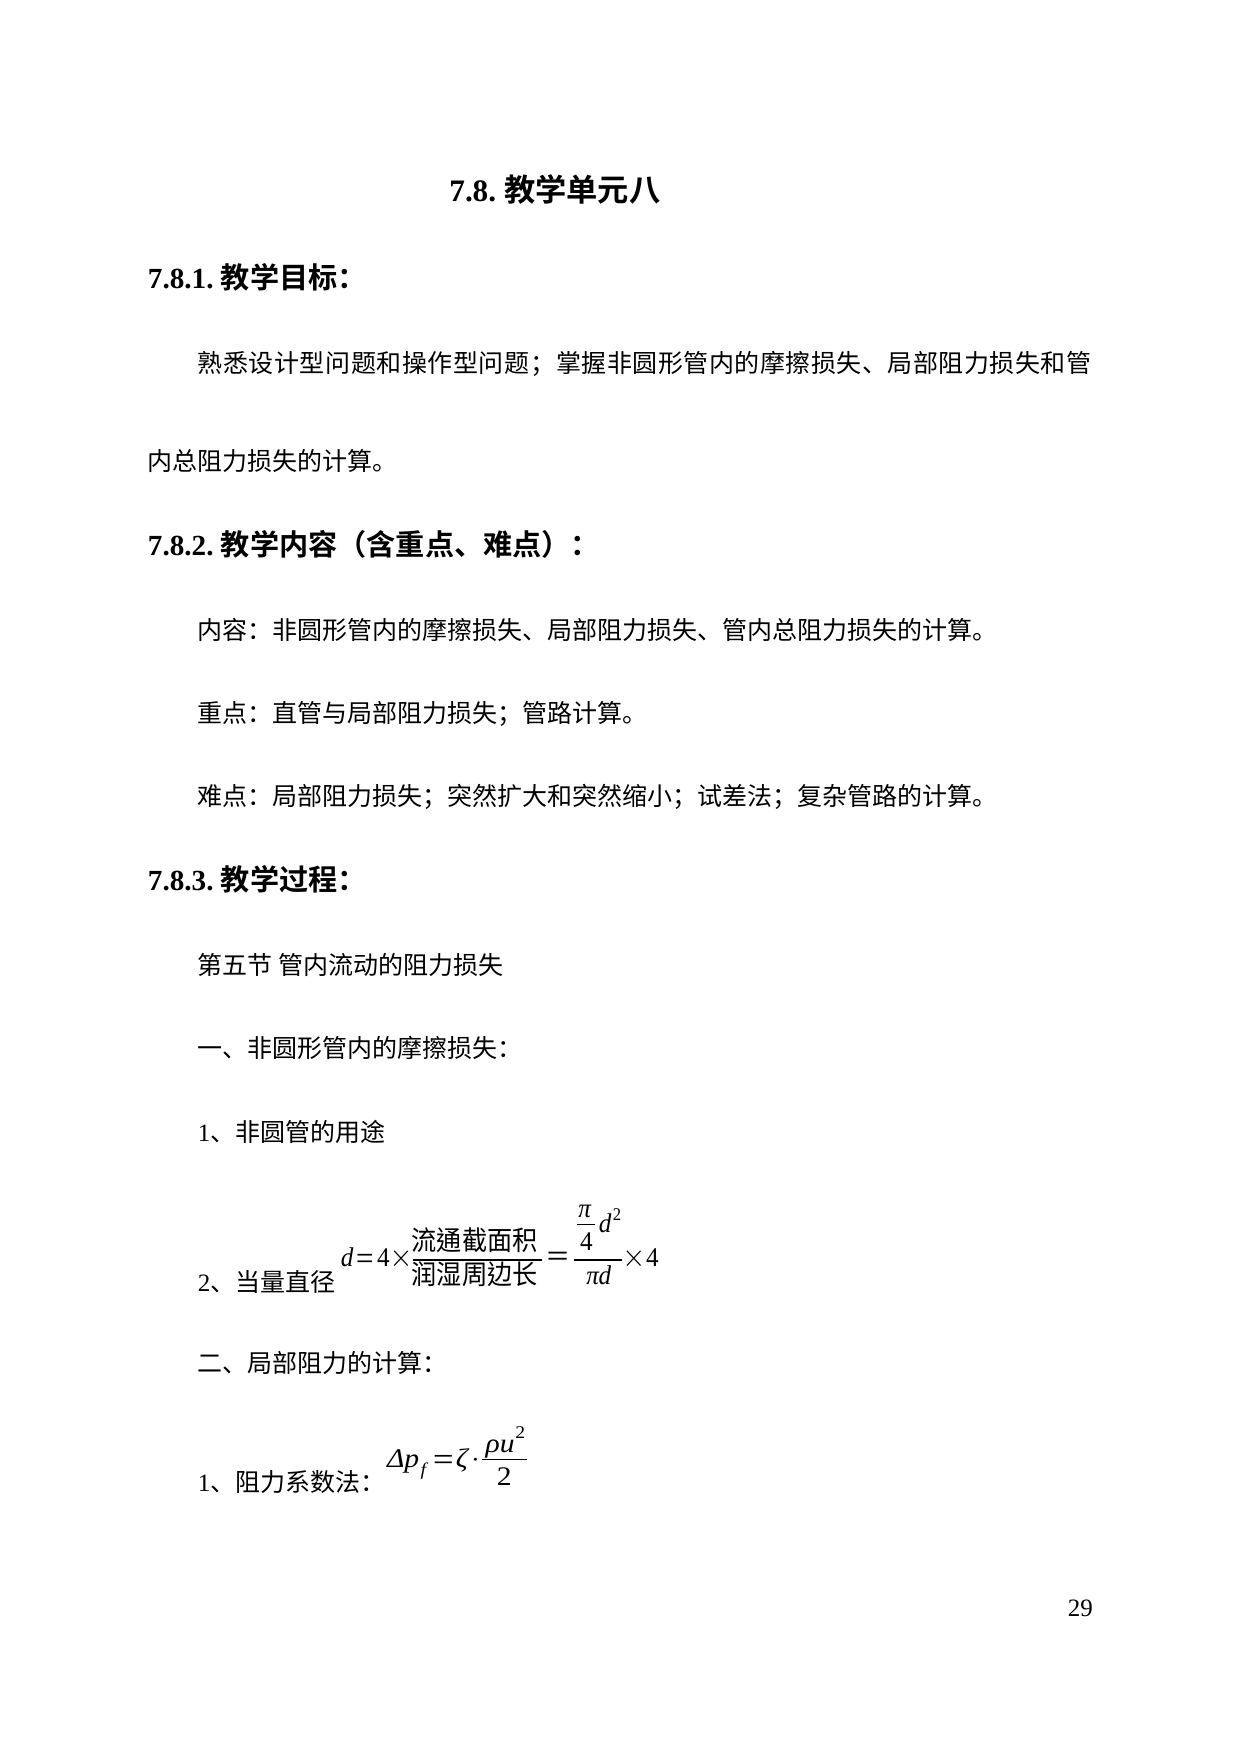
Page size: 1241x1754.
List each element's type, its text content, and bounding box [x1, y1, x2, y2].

text 一、非圆形管内的摩擦损失： [148, 1014, 1092, 1079]
text 重点：直管与局部阻力损失；管路计算。 [148, 679, 1092, 744]
text 难点：局部阻力损失；突然扩大和突然缩小；试差法；复杂管路的计算。 [148, 762, 1092, 827]
text 2、当量直径 [148, 1181, 1092, 1311]
text 第五节 管内流动的阻力损失 [148, 931, 1092, 996]
subtitle 教学过程： [148, 845, 1092, 910]
text 熟悉设计型问题和操作型问题；掌握非圆形管内的摩擦损失、局部阻力损失和管内总阻力损失的计算。 [148, 329, 1092, 492]
subtitle 教学内容（含重点、难点）： [148, 510, 1092, 575]
text 1、阻力系数法： [148, 1412, 1092, 1509]
subtitle 教学目标： [148, 243, 1092, 308]
text 1、非圆管的用途 [148, 1098, 1092, 1163]
subtitle 教学单元八 [428, 155, 1092, 220]
text 二、局部阻力的计算： [148, 1329, 1092, 1394]
text 内容：非圆形管内的摩擦损失、局部阻力损失、管内总阻力损失的计算。 [148, 596, 1092, 661]
